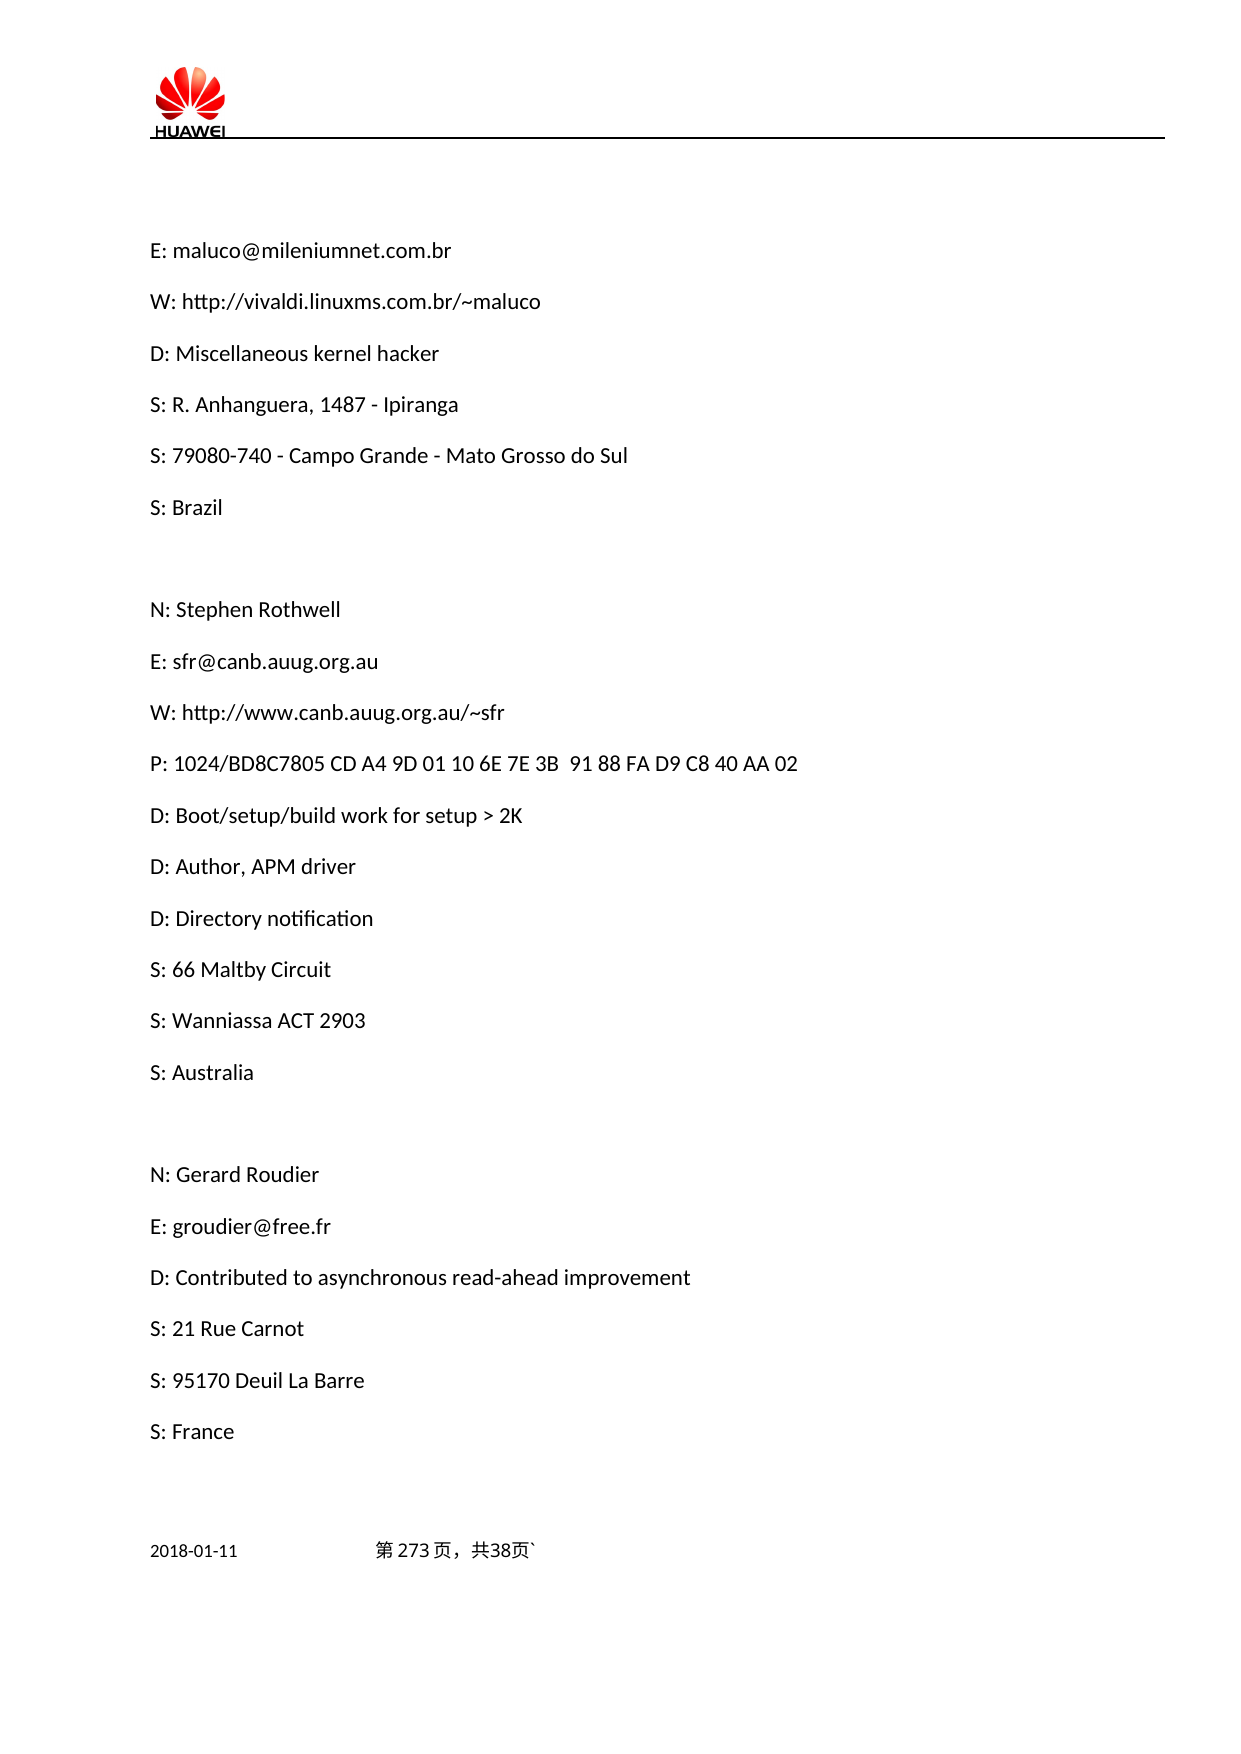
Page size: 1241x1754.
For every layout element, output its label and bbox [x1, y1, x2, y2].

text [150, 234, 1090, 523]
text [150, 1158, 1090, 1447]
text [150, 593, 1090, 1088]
picture [156, 67, 225, 137]
